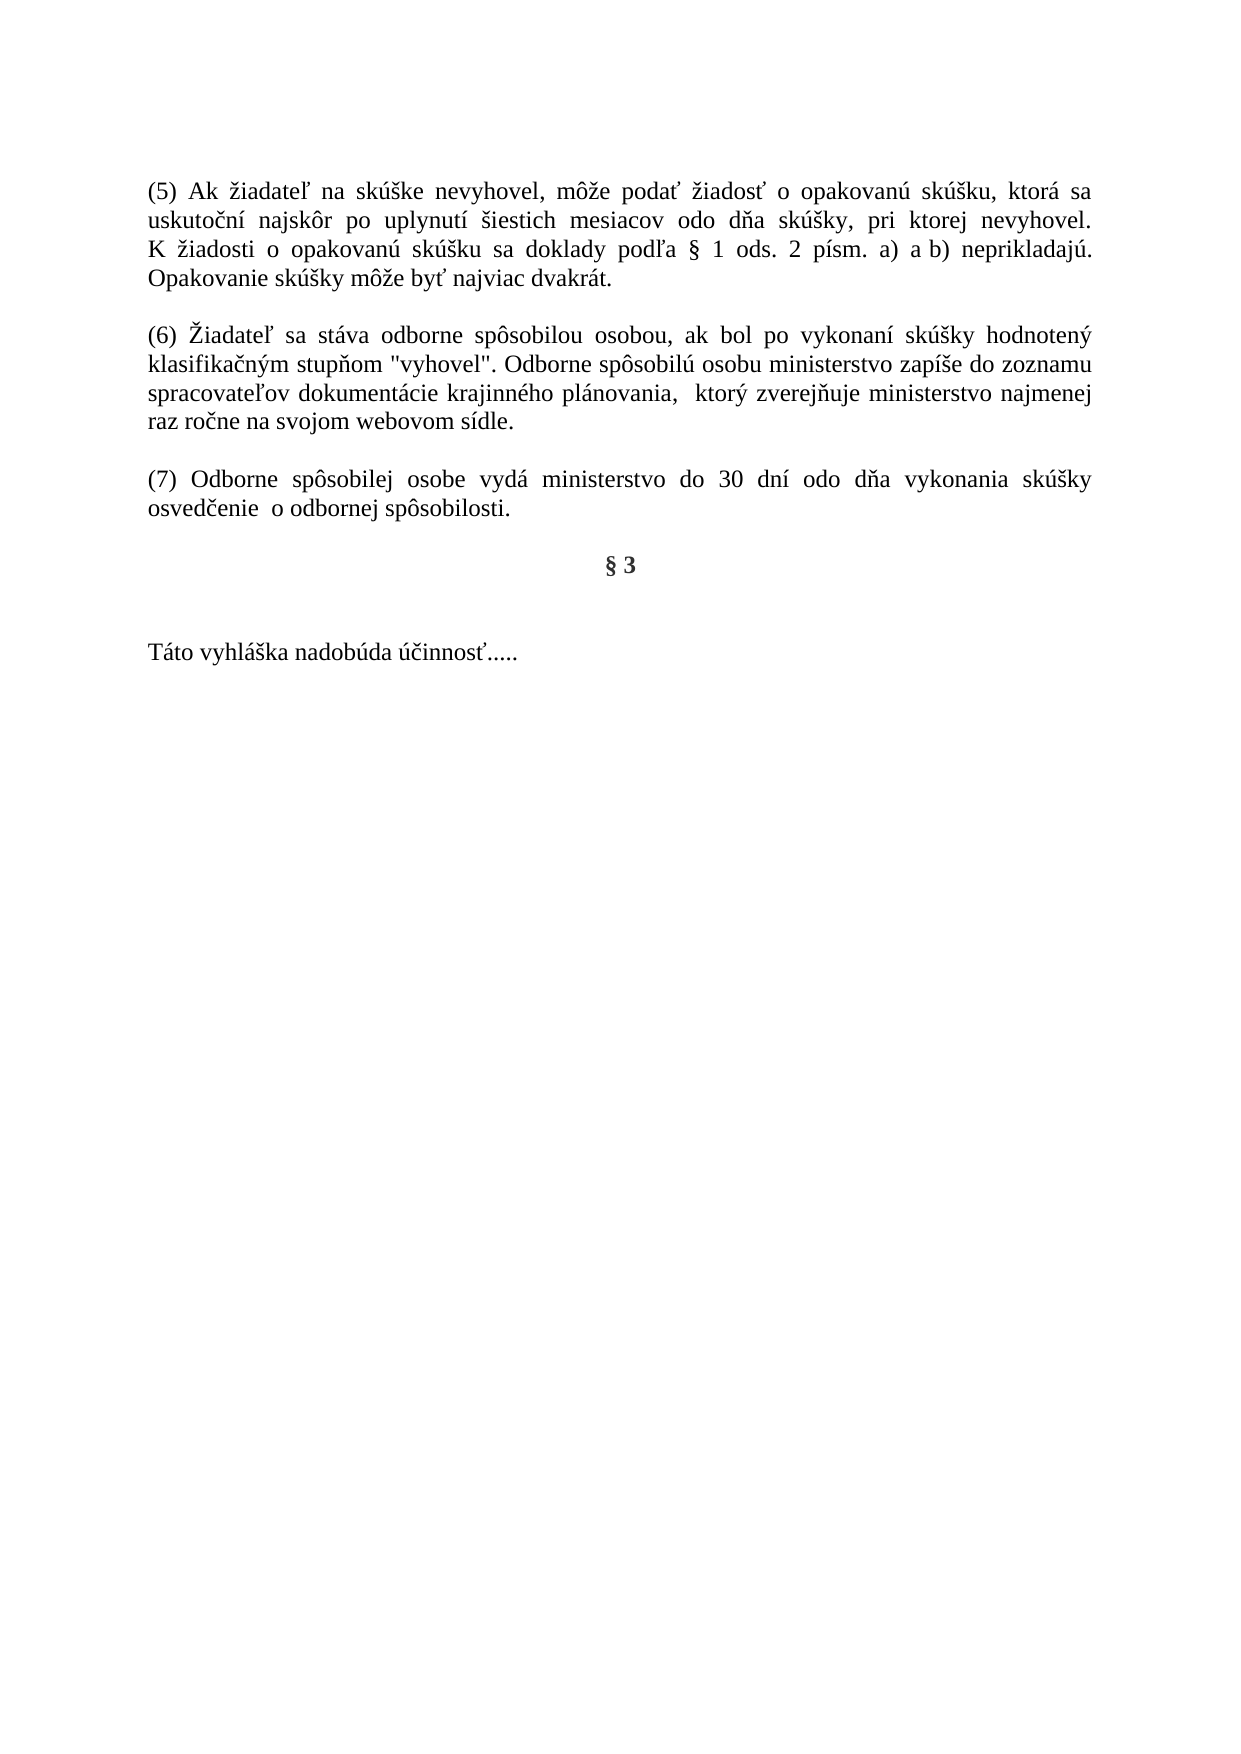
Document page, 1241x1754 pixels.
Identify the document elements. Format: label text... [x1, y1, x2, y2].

text (6) Žiadateľ sa stáva odborne spôsobilou osobou, ak bol po vykonaní skúšky hodnotený klasifikačným stupňom "vyhovel". Odborne spôsobilú osobu ministerstvo zapíše do zoznamu spracovateľov dokumentácie krajinného plánovania, ktorý zverejňuje ministerstvo najmenej raz ročne na svojom webovom sídle. [148, 320, 1093, 435]
text § 3 [148, 551, 1093, 579]
text (7) Odborne spôsobilej osobe vydá ministerstvo do 30 dní odo dňa vykonania skúšky osvedčenie o odbornej spôsobilosti. [148, 464, 1093, 521]
text Táto vyhláška nadobúda účinnosť..... [148, 608, 1093, 666]
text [148, 148, 1093, 291]
